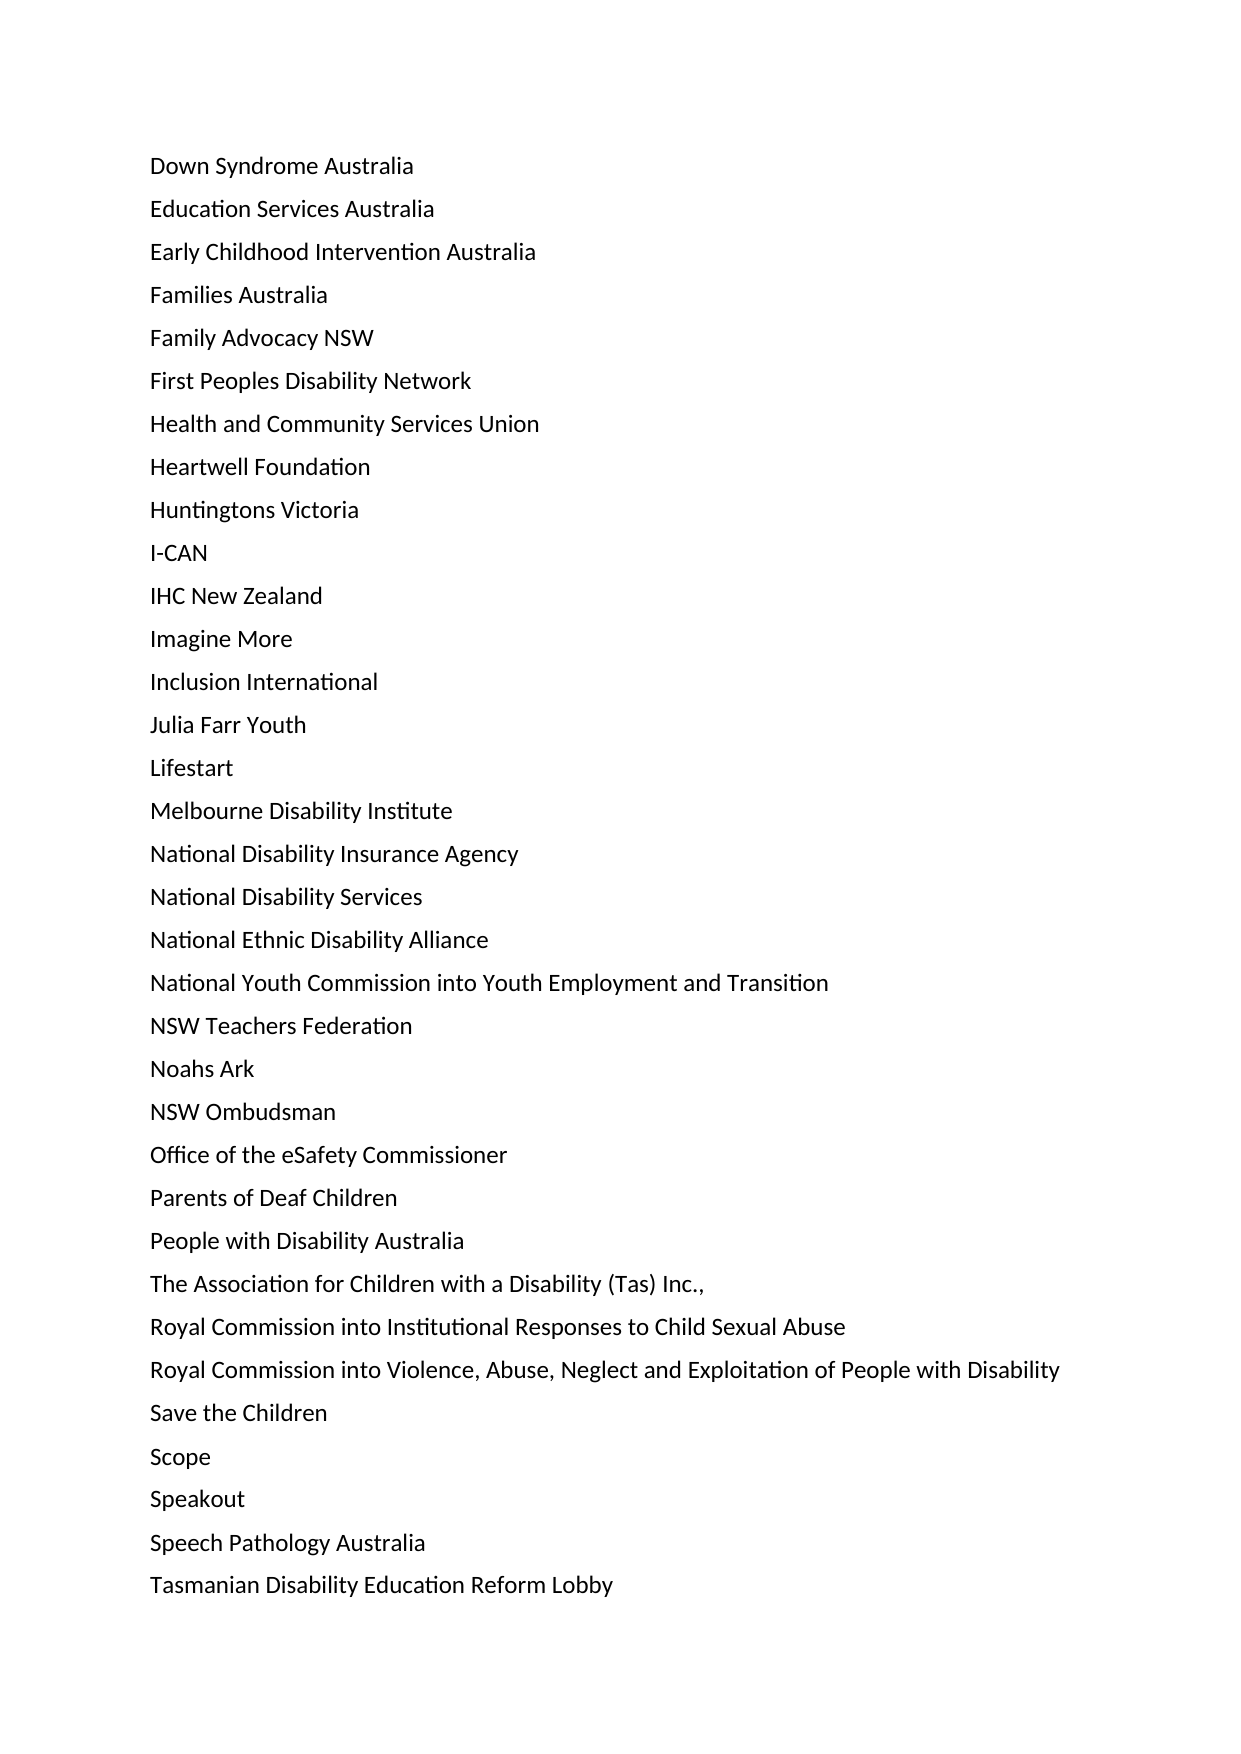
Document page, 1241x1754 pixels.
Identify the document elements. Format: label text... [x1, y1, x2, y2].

text Tasmanian Disability Education Reform Lobby [150, 1570, 1090, 1600]
text Lifestart [150, 752, 1090, 783]
text Office of the eSafety Commissioner [150, 1139, 1090, 1170]
text Health and Community Services Union [150, 408, 1090, 439]
text Heartwell Foundation [150, 451, 1090, 482]
text Families Australia [150, 279, 1090, 309]
text People with Disability Australia [150, 1226, 1090, 1256]
text Royal Commission into Institutional Responses to Child Sexual Abuse [150, 1312, 1090, 1342]
text Melbourne Disability Institute [150, 795, 1090, 826]
text Early Childhood Intervention Australia [150, 236, 1090, 267]
text Family Advocacy NSW [150, 322, 1090, 353]
text National Ethnic Disability Alliance [150, 924, 1090, 955]
text Inclusion International [150, 666, 1090, 697]
text The Association for Children with a Disability (Tas) Inc., [150, 1268, 1090, 1299]
text I-CAN [150, 537, 1090, 568]
text Scope [150, 1441, 1090, 1471]
text NSW Teachers Federation [150, 1010, 1090, 1041]
text Speakout [150, 1484, 1090, 1514]
text Parents of Deaf Children [150, 1182, 1090, 1213]
text Save the Children [150, 1398, 1090, 1428]
text Education Services Australia [150, 193, 1090, 223]
text Down Syndrome Australia [150, 150, 1090, 181]
text Royal Commission into Violence, Abuse, Neglect and Exploitation of People with Disability [150, 1354, 1090, 1385]
text Speech Pathology Australia [150, 1527, 1090, 1557]
text First Peoples Disability Network [150, 365, 1090, 396]
text NSW Ombudsman [150, 1096, 1090, 1127]
text Noahs Ark [150, 1053, 1090, 1084]
text National Youth Commission into Youth Employment and Transition [150, 967, 1090, 998]
text National Disability Services [150, 881, 1090, 912]
text Huntingtons Victoria [150, 494, 1090, 525]
text Imagine More [150, 623, 1090, 654]
text Julia Farr Youth [150, 709, 1090, 740]
text IHC New Zealand [150, 580, 1090, 611]
text National Disability Insurance Agency [150, 838, 1090, 869]
